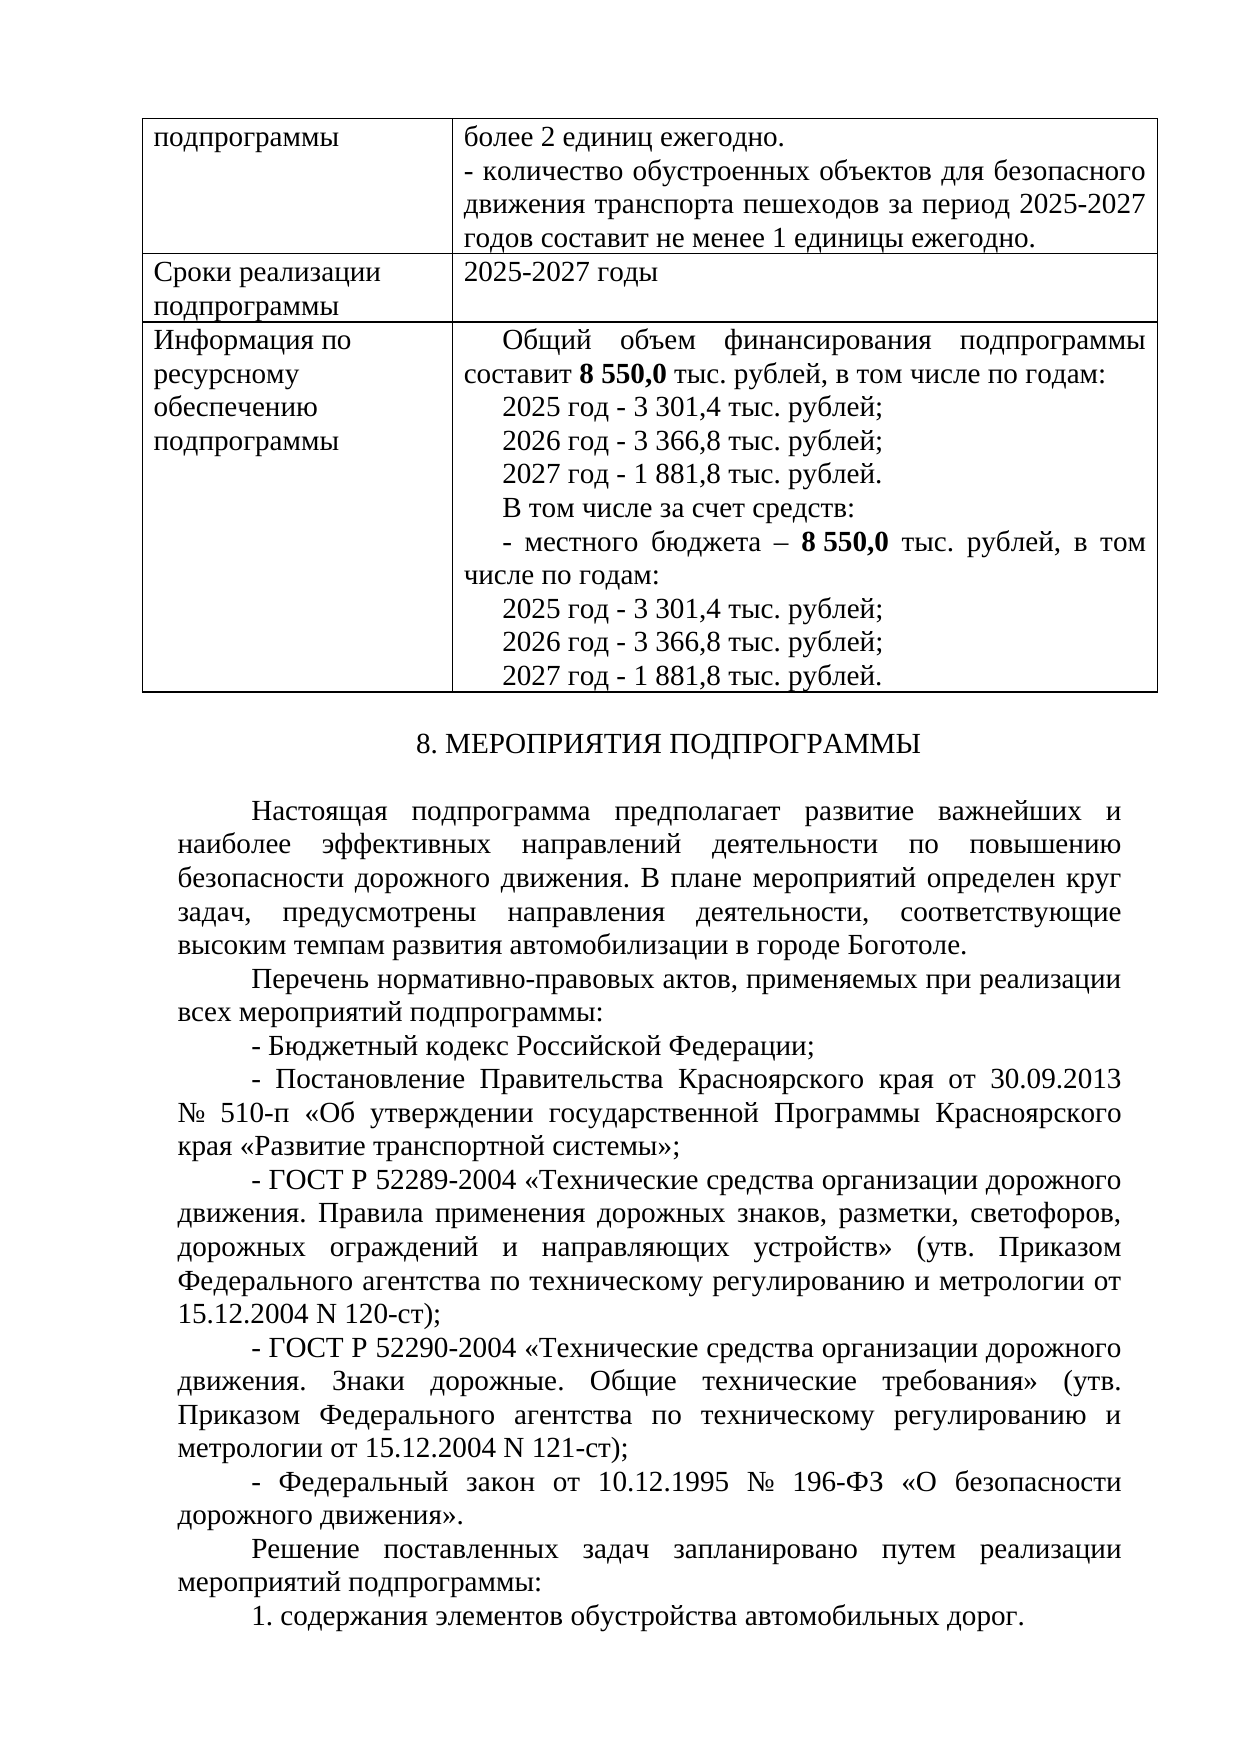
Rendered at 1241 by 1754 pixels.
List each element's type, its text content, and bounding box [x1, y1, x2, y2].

text - Бюджетный кодекс Российской Федерации; [177, 1028, 1122, 1061]
text 8. МЕРОПРИЯТИЯ ПОДПРОГРАММЫ [215, 726, 1122, 759]
table_cell 2025-2027 годы [453, 254, 1157, 321]
text - Постановление Правительства Красноярского края от 30.09.2013 № 510-п «Об утверждении государственной Программы Красноярского края «Развитие транспортной системы»; [177, 1061, 1122, 1162]
text - ГОСТ Р 52290-2004 «Технические средства организации дорожного движения. Знаки дорожные. Общие технические требования» (утв. Приказом Федерального агентства по техническому регулированию и метрологии от 15.12.2004 N 121-ст); [177, 1330, 1122, 1464]
text Решение поставленных задач запланировано путем реализации мероприятий подпрограммы: [177, 1531, 1122, 1598]
text - Федеральный закон от 10.12.1995 № 196-ФЗ «О безопасности дорожного движения». [177, 1464, 1122, 1531]
table_cell Информация по ресурсному обеспечению подпрограммы [143, 323, 452, 691]
text Перечень нормативно-правовых актов, применяемых при реализации всех мероприятий подпрограммы: [177, 961, 1122, 1028]
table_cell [143, 119, 452, 253]
table_cell Сроки реализации подпрограммы [143, 254, 452, 321]
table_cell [453, 119, 1157, 253]
table_cell Общий объем финансирования подпрограммы составит 8 550,0 тыс. рублей, в том числе по годам: 2025 год - 3 301,4 тыс. рублей; 2026 год - 3 366,8 тыс. рублей; 2027 год - 1 881,8 тыс. рублей. В том числе за счет средств: - местного бюджета – 8 550,0 тыс. рублей, в том числе по годам: 2025 год - 3 301,4 тыс. рублей; 2026 год - 3 366,8 тыс. рублей; 2027 год - 1 881,8 тыс. рублей. [453, 323, 1157, 691]
text Настоящая подпрограмма предполагает развитие важнейших и наиболее эффективных направлений деятельности по повышению безопасности дорожного движения. В плане мероприятий определен круг задач, предусмотрены направления деятельности, соответствующие высоким темпам развития автомобилизации в городе Боготоле. [177, 793, 1122, 961]
text 1. содержания элементов обустройства автомобильных дорог. [177, 1598, 1122, 1632]
text - ГОСТ Р 52289-2004 «Технические средства организации дорожного движения. Правила применения дорожных знаков, разметки, светофоров, дорожных ограждений и направляющих устройств» (утв. Приказом Федерального агентства по техническому регулированию и метрологии от 15.12.2004 N 120-ст); [177, 1162, 1122, 1330]
